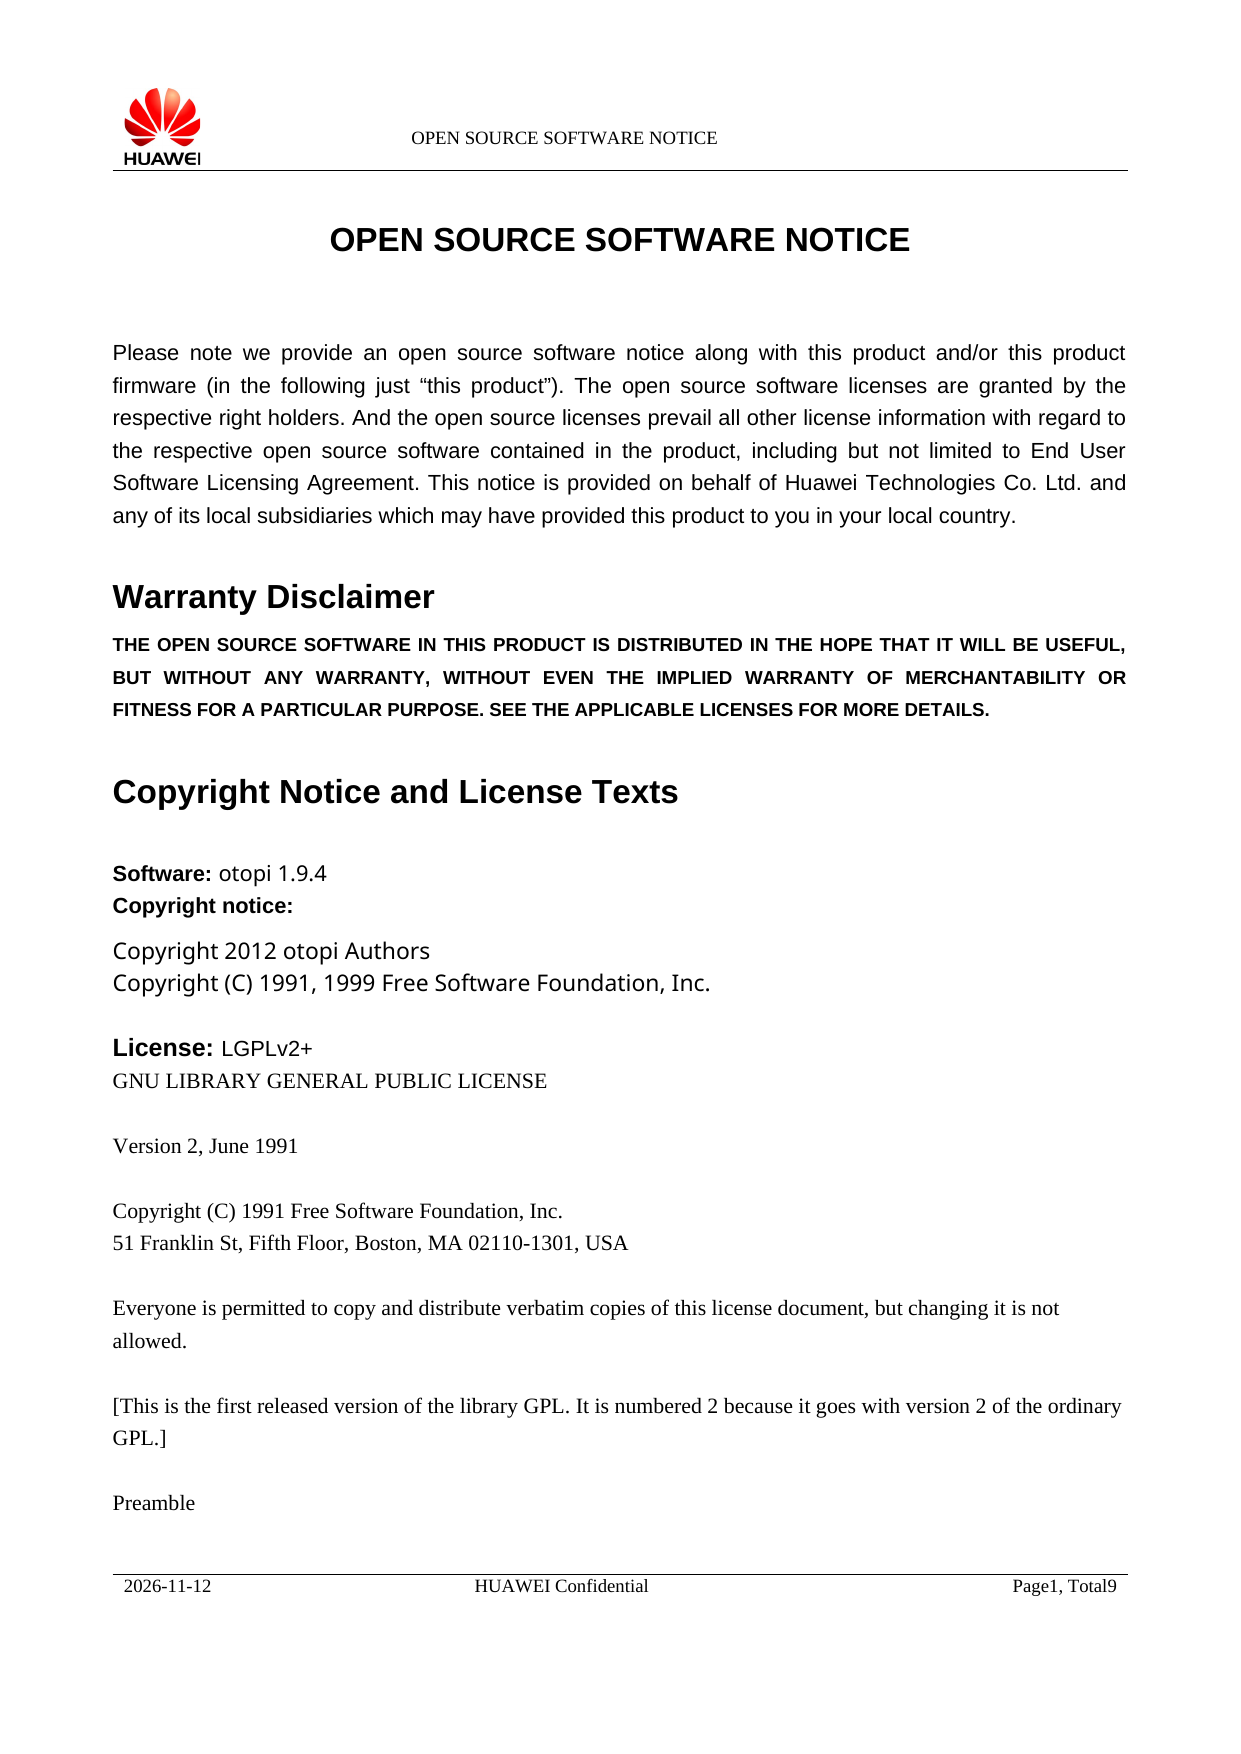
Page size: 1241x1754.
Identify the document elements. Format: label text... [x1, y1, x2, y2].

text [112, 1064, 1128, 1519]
text Copyright 2012 otopi Authors Copyright (C) 1991, 1999 Free Software Foundation, Inc. [112, 934, 1128, 1031]
text License: LGPLv2+ [112, 1031, 1128, 1064]
text Copyright Notice and License Texts [112, 759, 1128, 824]
text Warranty Disclaimer [112, 564, 1128, 629]
title Software: otopi 1.9.4 [112, 856, 1128, 889]
text Copyright notice: [112, 889, 1128, 921]
text The open source software in this product is distributed in the hope that it will be useful, but WITHOUT ANY WARRANTY, without even the implied warranty of MERCHANTABILITY or FITNESS FOR A PARTICULAR PURPOSE. See the applicable licenses for more details. [112, 629, 1128, 726]
picture [124, 88, 201, 165]
text Please note we provide an open source software notice along with this product and/or this product firmware (in the following just “this product”). The open source software licenses are granted by the respective right holders. And the open source licenses prevail all other license information with regard to the respective open source software contained in the product, including but not limited to End User Software Licensing Agreement. This notice is provided on behalf of Huawei Technologies Co. Ltd. and any of its local subsidiaries which may have provided this product to you in your local country. [112, 336, 1128, 531]
text OPEN SOURCE SOFTWARE NOTICE [112, 206, 1128, 271]
